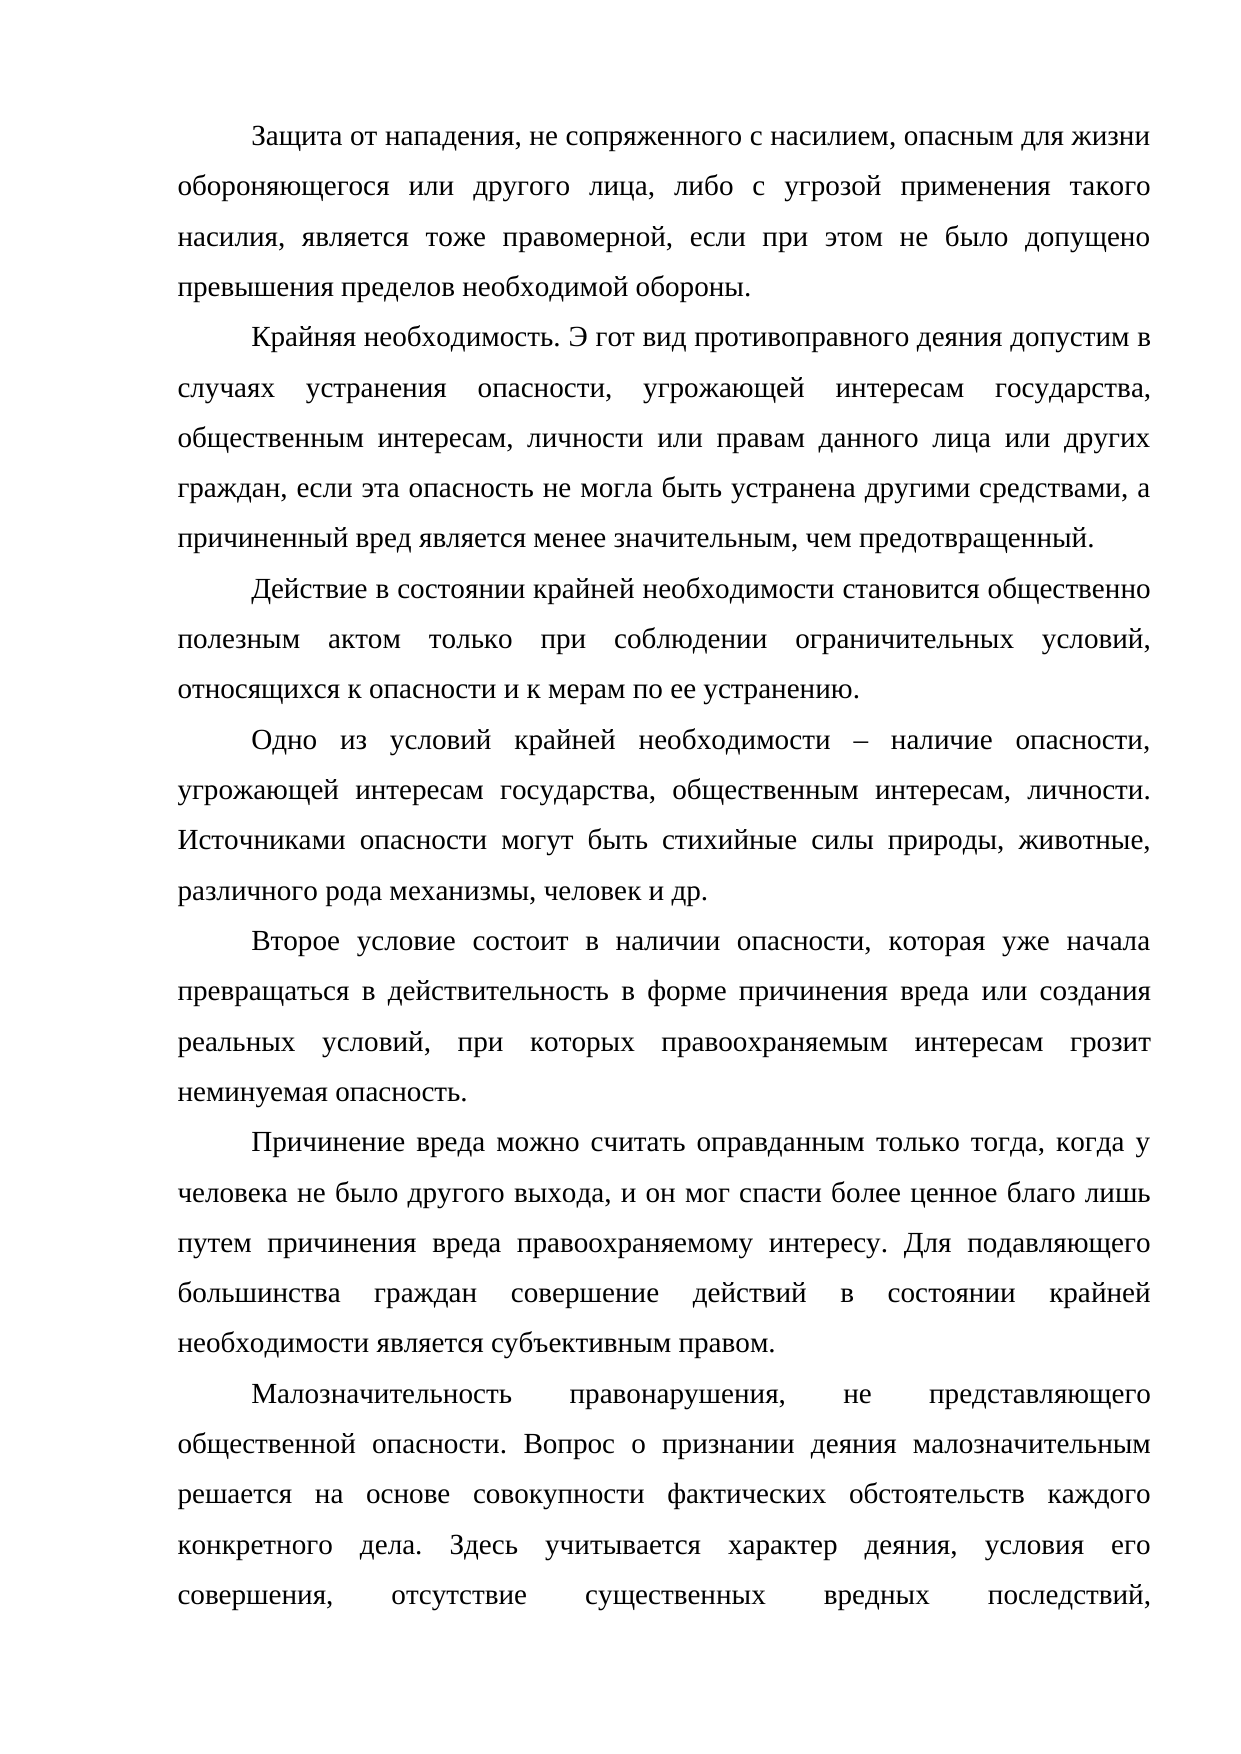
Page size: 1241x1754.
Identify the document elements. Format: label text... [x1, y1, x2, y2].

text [177, 1376, 1152, 1611]
text Одно из условий крайней необходимости – наличие опасности, угрожающей интересам государства, общественным интересам, личности. Источниками опасности могут быть стихийные силы природы, животные, различного рода механизмы, человек и др. [177, 722, 1152, 906]
text Защита от нападения, не сопряженного с насилием, опасным для жизни обороняющегося или другого лица, либо с угрозой применения такого насилия, является тоже правомерной, если при этом не было допущено превышения пределов необходимой обороны. [177, 118, 1152, 303]
text Причинение вреда можно считать оправданным только тогда, когда у человека не было другого выхода, и он мог спасти более ценное благо лишь путем причинения вреда правоохраняемому интересу. Для подавляющего большинства граждан совершение действий в состоянии крайней необходимости является субъективным правом. [177, 1124, 1152, 1359]
text Крайняя необходимость. Э гот вид противоправного деяния допустим в случаях устранения опасности, угрожающей интересам государства, общественным интересам, личности или правам данного лица или других граждан, если эта опасность не могла быть устранена другими средствами, а причиненный вред является менее значительным, чем предотвращенный. [177, 319, 1152, 554]
text Действие в состоянии крайней необходимости становится общественно полезным актом только при соблюдении ограничительных условий, относящихся к опасности и к мерам по ее устранению. [177, 571, 1152, 705]
text Второе условие состоит в наличии опасности, которая уже начала превращаться в действительность в форме причинения вреда или создания реальных условий, при которых правоохраняемым интересам грозит неминуемая опасность. [177, 923, 1152, 1108]
